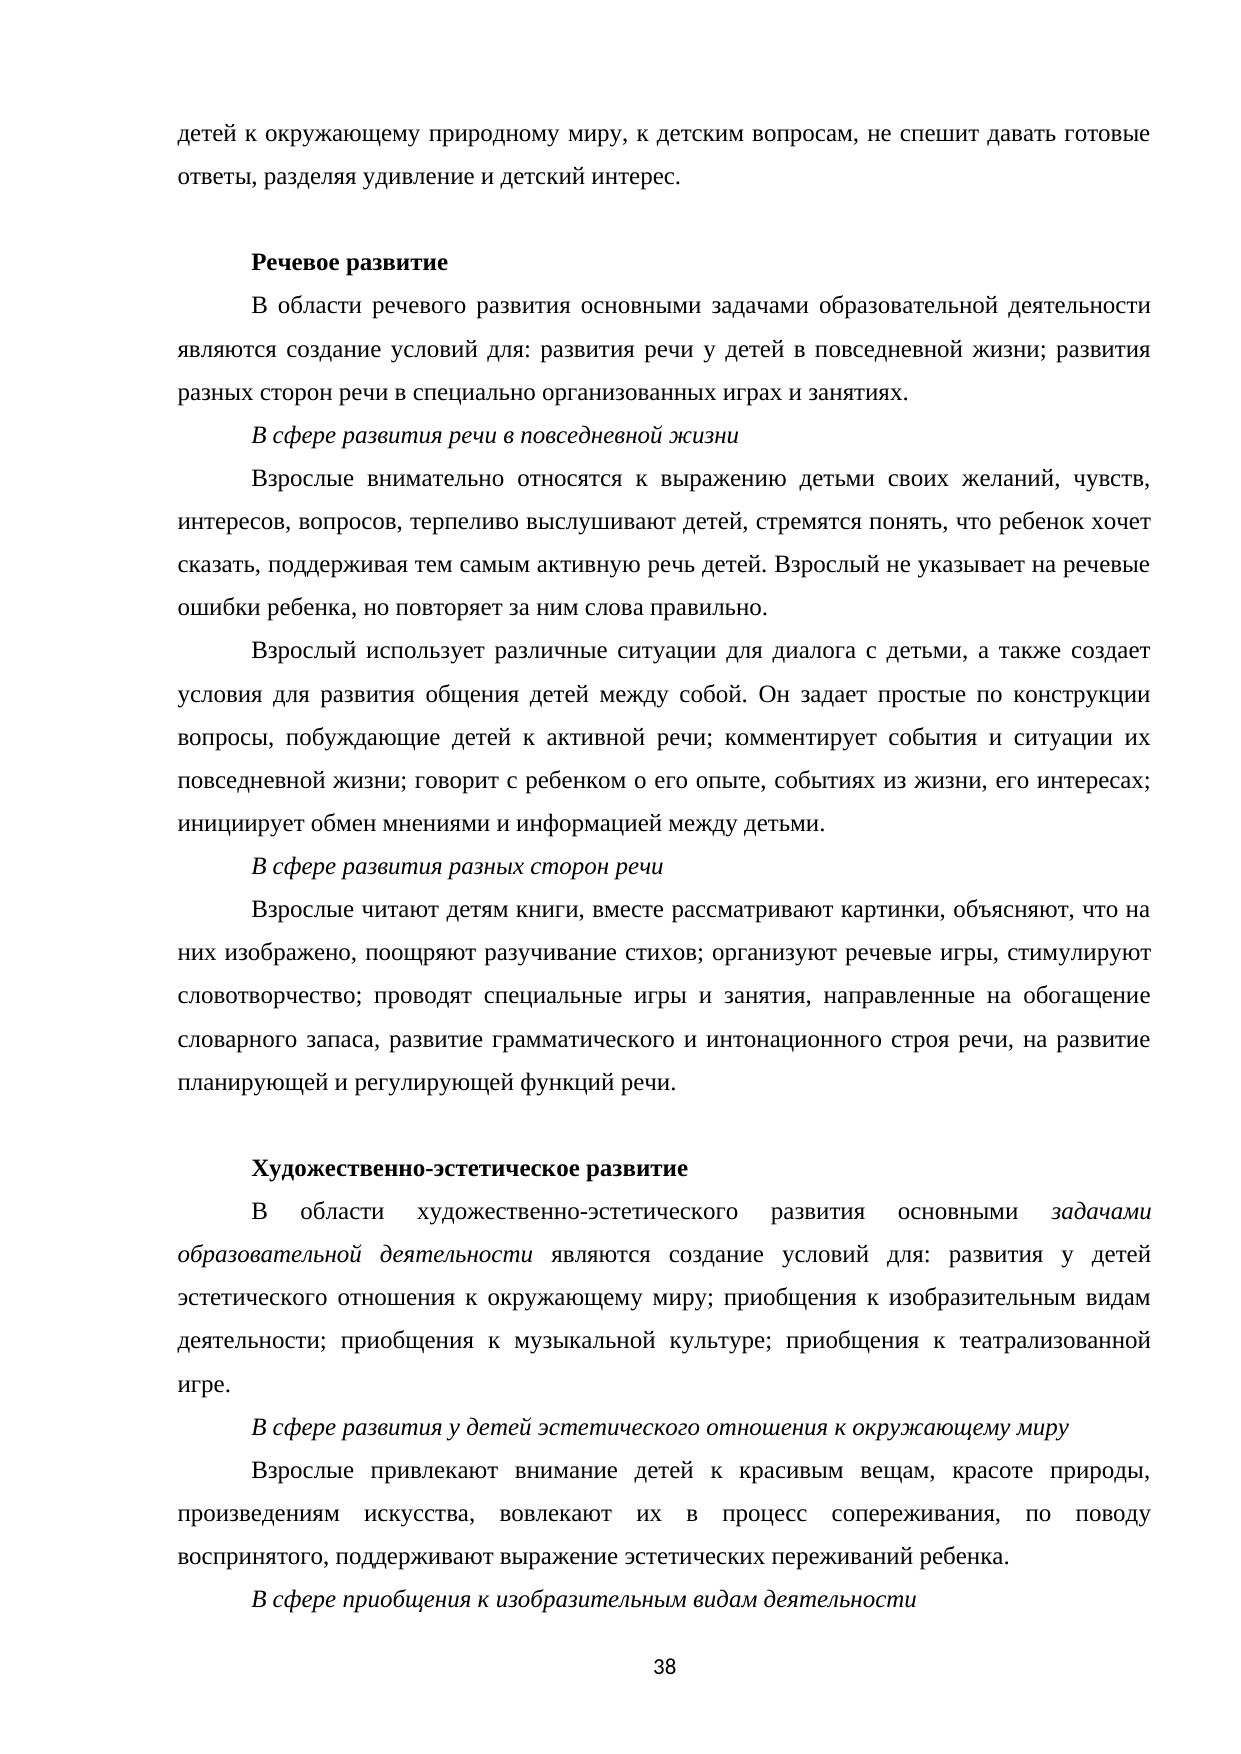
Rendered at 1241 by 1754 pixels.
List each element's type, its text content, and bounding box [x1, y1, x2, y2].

text Взрослый использует различные ситуации для диалога с детьми, а также создает условия для развития общения детей между собой. Он задает простые по конструкции вопросы, побуждающие детей к активной речи; комментирует события и ситуации их повседневной жизни; говорит с ребенком о его опыте, событиях из жизни, его интересах; инициирует обмен мнениями и информацией между детьми. [177, 636, 1152, 837]
text В сфере приобщения к изобразительным видам деятельности [177, 1584, 1152, 1613]
text В сфере развития у детей эстетического отношения к окружающему миру [177, 1412, 1152, 1441]
text В сфере развития речи в повседневной жизни [177, 420, 1152, 449]
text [177, 118, 1152, 190]
text В области художественно-эстетического развития основными задачами образовательной деятельности являются создание условий для: развития у детей эстетического отношения к окружающему миру; приобщения к изобразительным видам деятельности; приобщения к музыкальной культуре; приобщения к театрализованной игре. [177, 1196, 1152, 1397]
text В сфере развития разных сторон речи [177, 851, 1152, 880]
text Взрослые привлекают внимание детей к красивым вещам, красоте природы, произведениям искусства, вовлекают их в процесс сопереживания, по поводу воспринятого, поддерживают выражение эстетических переживаний ребенка. [177, 1455, 1152, 1570]
text Взрослые читают детям книги, вместе рассматривают картинки, объясняют, что на них изображено, поощряют разучивание стихов; организуют речевые игры, стимулируют словотворчество; проводят специальные игры и занятия, направленные на обогащение словарного запаса, развитие грамматического и интонационного строя речи, на развитие планирующей и регулирующей функций речи. [177, 894, 1152, 1096]
text Взрослые внимательно относятся к выражению детьми своих желаний, чувств, интересов, вопросов, терпеливо выслушивают детей, стремятся понять, что ребенок хочет сказать, поддерживая тем самым активную речь детей. Взрослый не указывает на речевые ошибки ребенка, но повторяет за ним слова правильно. [177, 463, 1152, 621]
text Речевое развитие [177, 247, 1152, 276]
text Художественно-эстетическое развитие [177, 1153, 1152, 1182]
text В области речевого развития основными задачами образовательной деятельности являются создание условий для: развития речи у детей в повседневной жизни; развития разных сторон речи в специально организованных играх и занятиях. [177, 291, 1152, 406]
